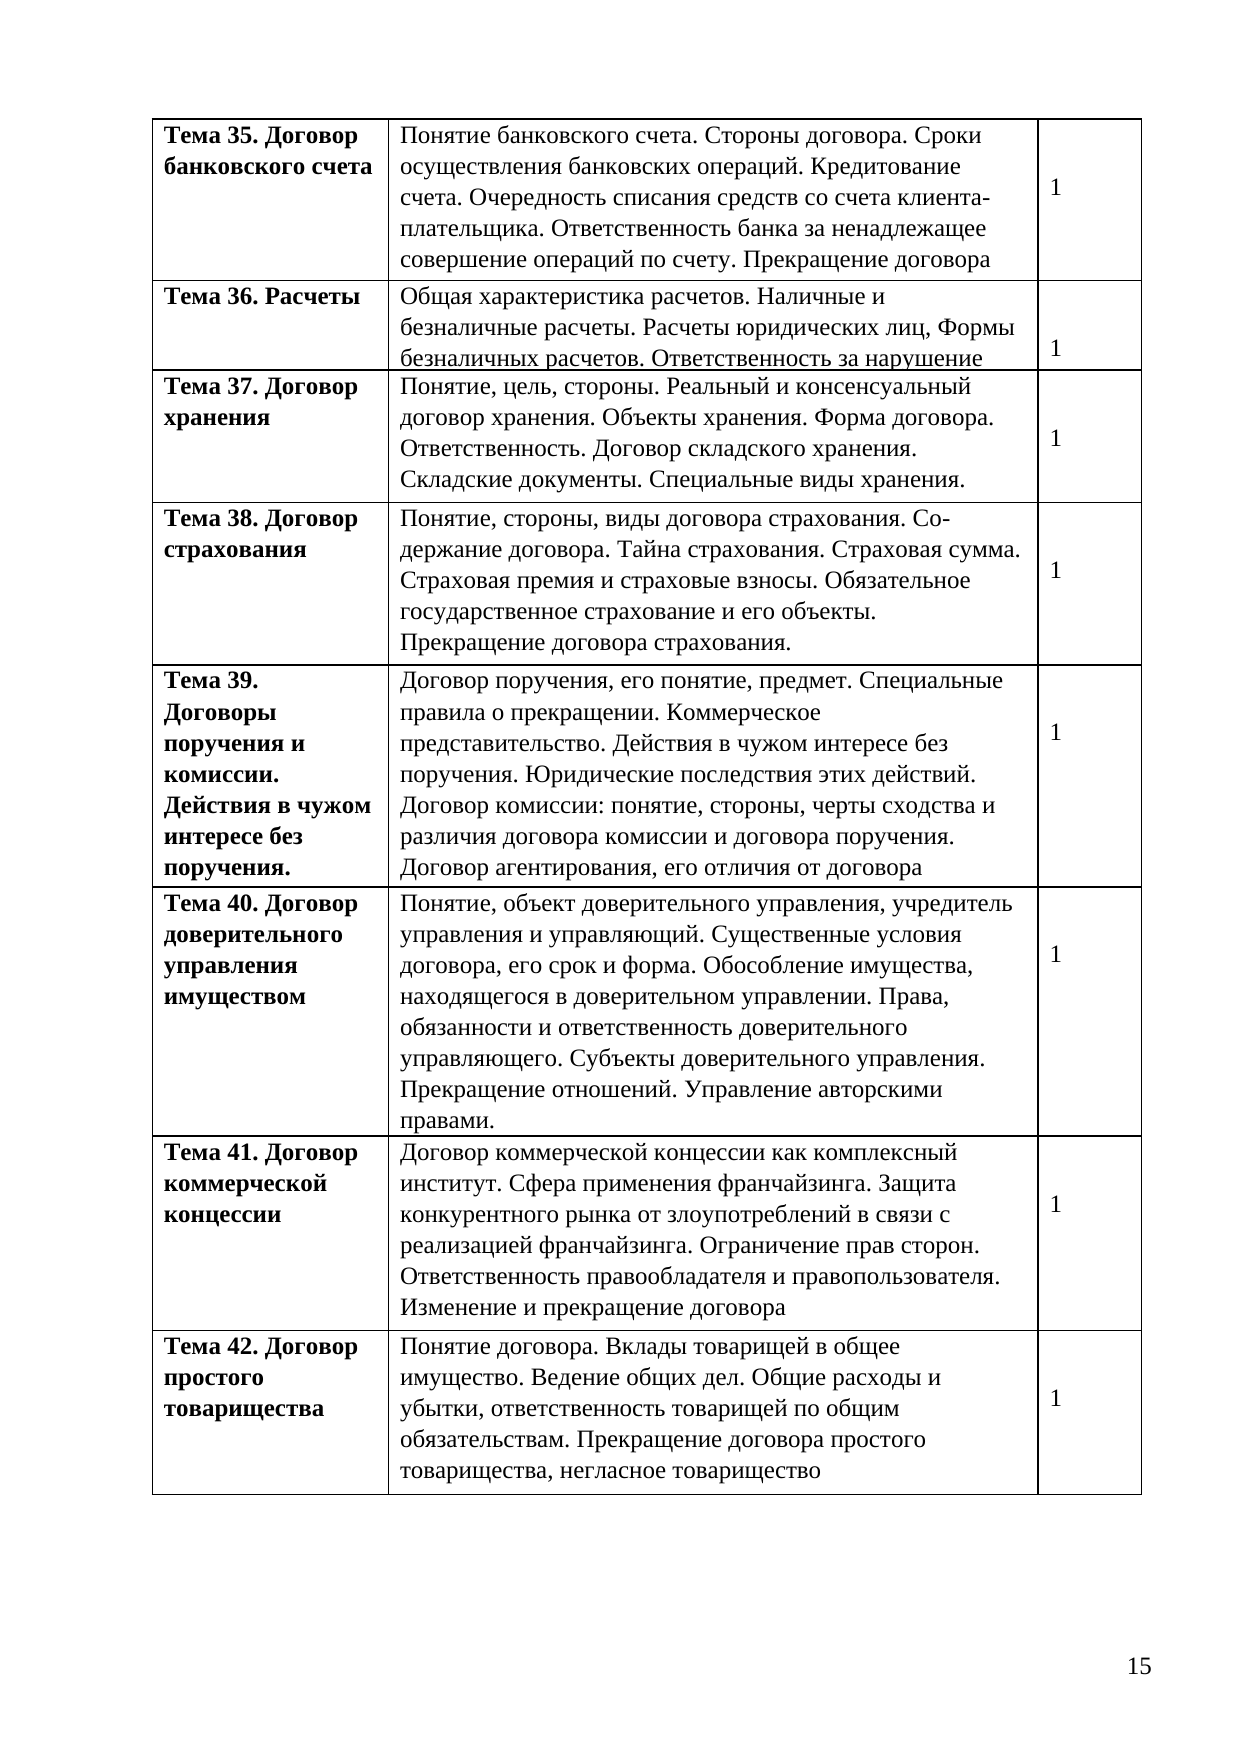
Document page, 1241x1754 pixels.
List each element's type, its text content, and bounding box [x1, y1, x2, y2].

table_cell Договор коммерческой концессии как комплексный институт. Сфера применения франчайзинга. Защита конкурентного рынка от злоупотреблений в связи с реализацией франчайзинга. Ограничение прав сторон. Ответственность правообладателя и правопользователя. Изменение и прекращение договора [389, 1137, 1037, 1330]
table_cell 1 [1039, 1137, 1141, 1330]
table_cell 1 [1039, 888, 1141, 1135]
table_cell Тема 39. Договоры поручения и комиссии. Действия в чужом интересе без поручения. Агентский договор [153, 666, 388, 886]
table_cell 1 [1039, 1331, 1141, 1494]
table_cell Договор поручения, его понятие, предмет. Специальные правила о прекращении. Коммерческое представительство. Действия в чужом интересе без поручения. Юридические последствия этих действий. Договор комиссии: понятие, стороны, черты сходства и различия договора комиссии и договора поручения. Договор агентирования, его отличия от договора поручения и от договора комиссии. [389, 666, 1037, 886]
table_cell Понятие банковского счета. Стороны договора. Сроки осуществления банковских операций. Кредитование счета. Очередность списания средств со счета клиента-плательщика. Ответственность банка за ненадлежащее совершение операций по счету. Прекращение договора [389, 120, 1037, 279]
table_cell Понятие, объект доверительного управления, учредитель управления и управляющий. Существенные условия договора, его срок и форма. Обособление имущества, находящегося в доверительном управлении. Права, обязанности и ответственность доверительного управляющего. Субъекты доверительного управления. Прекращение отношений. Управление авторскими правами. [389, 888, 1037, 1135]
table_cell Тема 42. Договор простого товарищества [153, 1331, 388, 1494]
table_cell 1 [1039, 281, 1141, 369]
table_cell Понятие, цель, стороны. Реальный и консенсуальный договор хранения. Объекты хранения. Форма договора. Ответственность. Договор складского хранения. Складские документы. Специальные виды хранения. [389, 371, 1037, 502]
table_cell 1 [1039, 371, 1141, 502]
table_cell Тема 40. Договор доверительного управления имуществом [153, 888, 388, 1135]
table_cell Понятие, стороны, виды договора страхования. Содержание договора. Тайна страхования. Страховая сумма. Страховая премия и страховые взносы. Обязательное государственное страхование и его объекты. Прекращение договора страхования. [389, 503, 1037, 664]
table_cell Тема 38. Договор страхования [153, 503, 388, 664]
table_cell Тема 41. Договор коммерческой концессии [153, 1137, 388, 1330]
table_cell 1 [1039, 503, 1141, 664]
table_cell 1 [1039, 666, 1141, 886]
table_cell Тема 37. Договор хранения [153, 371, 388, 502]
table_cell Тема 35. Договор банковского счета [153, 120, 388, 279]
table_cell Понятие договора. Вклады товарищей в общее имущество. Ведение общих дел. Общие расходы и убытки, ответственность товарищей по общим обязательствам. Прекращение договора простого товарищества, негласное товарищество [389, 1331, 1037, 1494]
table_cell 1 [1039, 120, 1141, 279]
table_cell Тема 36. Расчеты [153, 281, 388, 369]
table_cell Общая характеристика расчетов. Наличные и безналичные расчеты. Расчеты юридических лиц, Формы безналичных расчетов. Ответственность за нарушение порядка расчетов [389, 281, 1037, 369]
